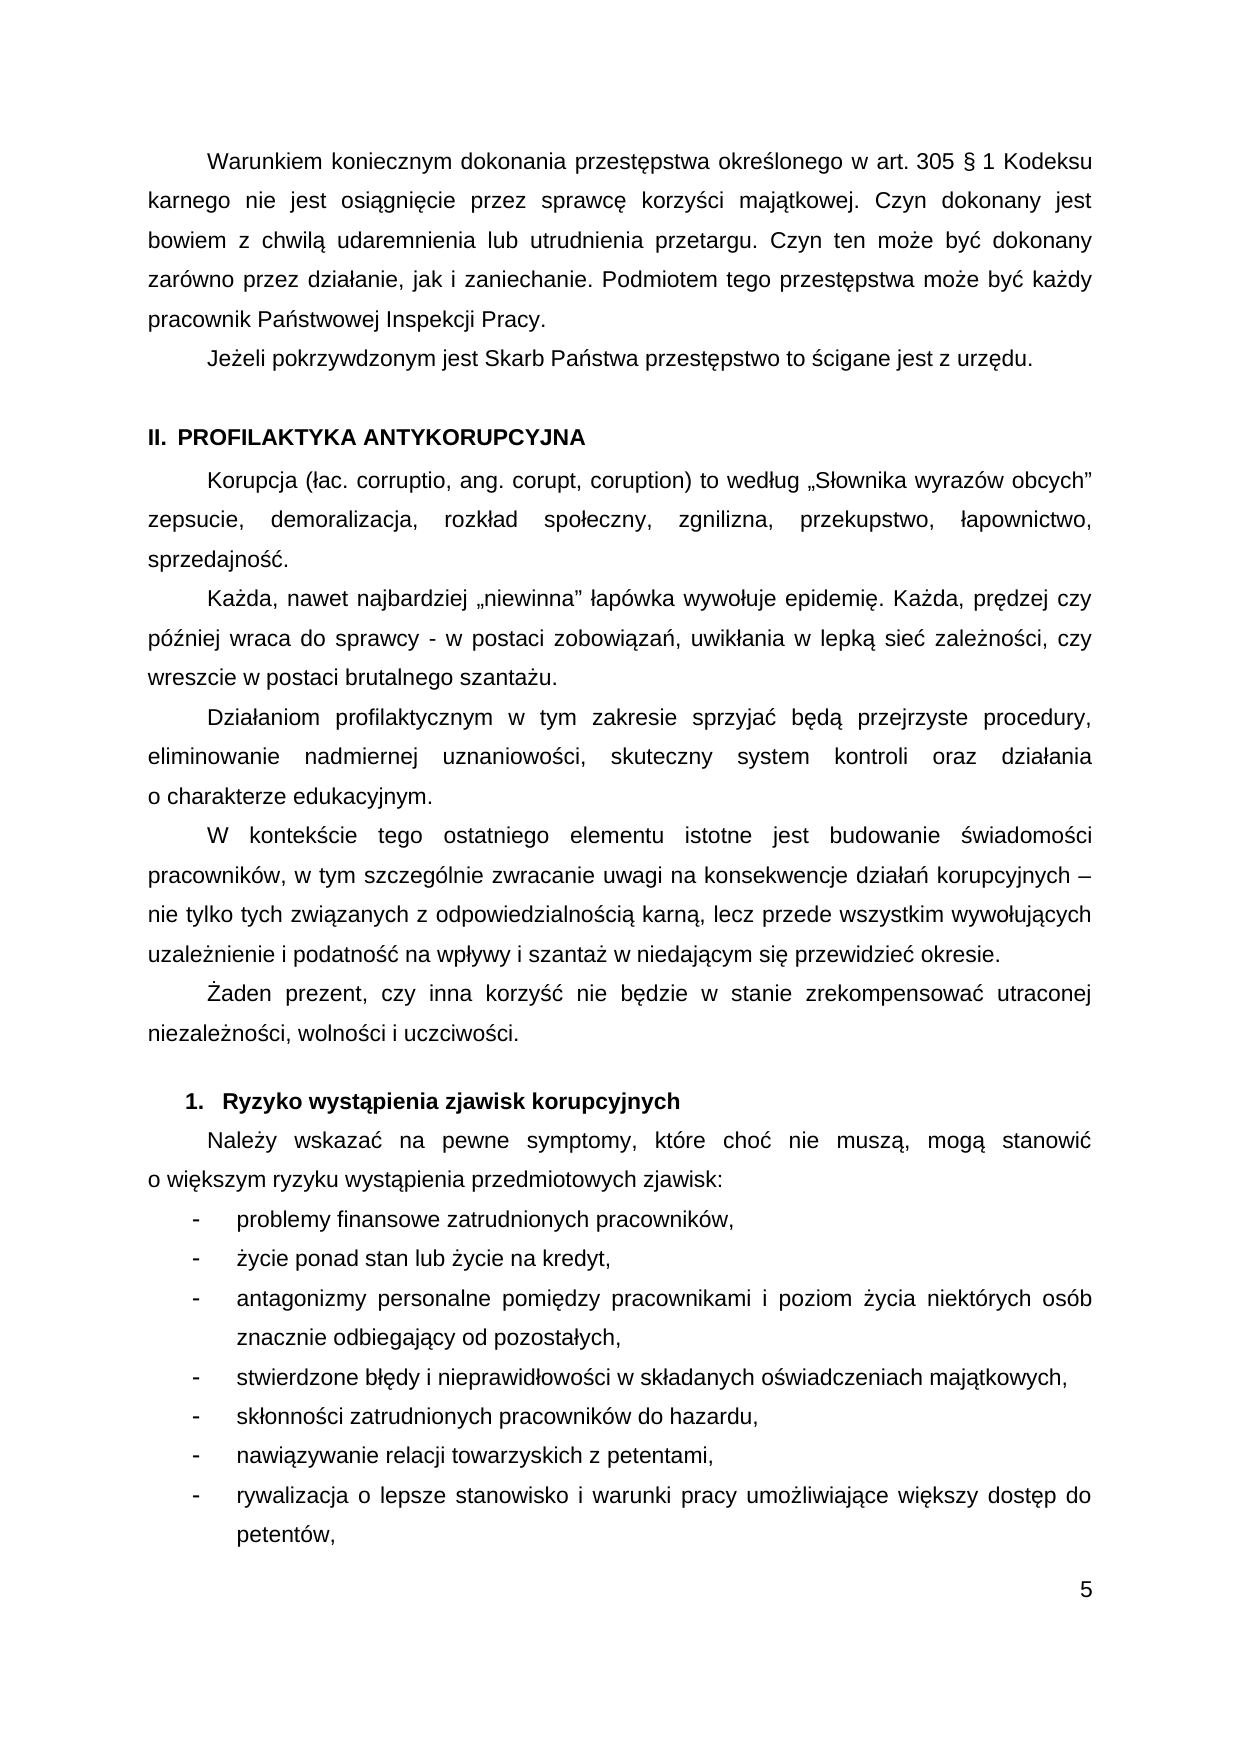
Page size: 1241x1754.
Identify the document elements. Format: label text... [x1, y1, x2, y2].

list Żaden prezent, czy inna korzyść nie będzie w stanie zrekompensować utraconej niezależności, wolności i uczciwości. [148, 980, 1092, 1046]
list Korupcja (łac. corruptio, ang. corupt, coruption) to według „Słownika wyrazów obcych” zepsucie, demoralizacja, rozkład społeczny, zgnilizna, przekupstwo, łapownictwo, sprzedajność. [148, 467, 1092, 572]
list PROFILAKTYKA ANTYKORUPCYJNA [148, 424, 1092, 450]
list życie ponad stan lub życie na kredyt, [192, 1245, 1092, 1271]
list Warunkiem koniecznym dokonania przestępstwa określonego w art. 305 § 1 Kodeksu karnego nie jest osiągnięcie przez sprawcę korzyści majątkowej. Czyn dokonany jest bowiem z chwilą udaremnienia lub utrudnienia przetargu. Czyn ten może być dokonany zarówno przez działanie, jak i zaniechanie. Podmiotem tego przestępstwa może być każdy pracownik Państwowej Inspekcji Pracy. [148, 148, 1092, 332]
list Każda, nawet najbardziej „niewinna” łapówka wywołuje epidemię. Każda, prędzej czy później wraca do sprawcy - w postaci zobowiązań, uwikłania w lepką sieć zależności, czy wreszcie w postaci brutalnego szantażu. [148, 585, 1092, 691]
list problemy finansowe zatrudnionych pracowników, [192, 1206, 1092, 1232]
text Należy wskazać na pewne symptomy, które choć nie muszą, mogą stanowić o większym ryzyku wystąpienia przedmiotowych zjawisk: [148, 1127, 1092, 1192]
list Działaniom profilaktycznym w tym zakresie sprzyjać będą przejrzyste procedury, eliminowanie nadmiernej uznaniowości, skuteczny system kontroli oraz działania o charakterze edukacyjnym. [148, 704, 1092, 809]
list W kontekście tego ostatniego elementu istotne jest budowanie świadomości pracowników, w tym szczególnie zwracanie uwagi na konsekwencje działań korupcyjnych – nie tylko tych związanych z odpowiedzialnością karną, lecz przede wszystkim wywołujących uzależnienie i podatność na wpływy i szantaż w niedającym się przewidzieć okresie. [148, 822, 1092, 967]
list rywalizacja o lepsze stanowisko i warunki pracy umożliwiające większy dostęp do petentów, [192, 1482, 1092, 1548]
list antagonizmy personalne pomiędzy pracownikami i poziom życia niektórych osób znacznie odbiegający od pozostałych, [192, 1284, 1092, 1350]
list skłonności zatrudnionych pracowników do hazardu, [192, 1403, 1092, 1429]
list nawiązywanie relacji towarzyskich z petentami, [192, 1442, 1092, 1469]
list Jeżeli pokrzywdzonym jest Skarb Państwa przestępstwo to ścigane jest z urzędu. [148, 345, 1092, 371]
list stwierdzone błędy i nieprawidłowości w składanych oświadczeniach majątkowych, [192, 1363, 1092, 1390]
list Ryzyko wystąpienia zjawisk korupcyjnych [185, 1088, 1092, 1114]
